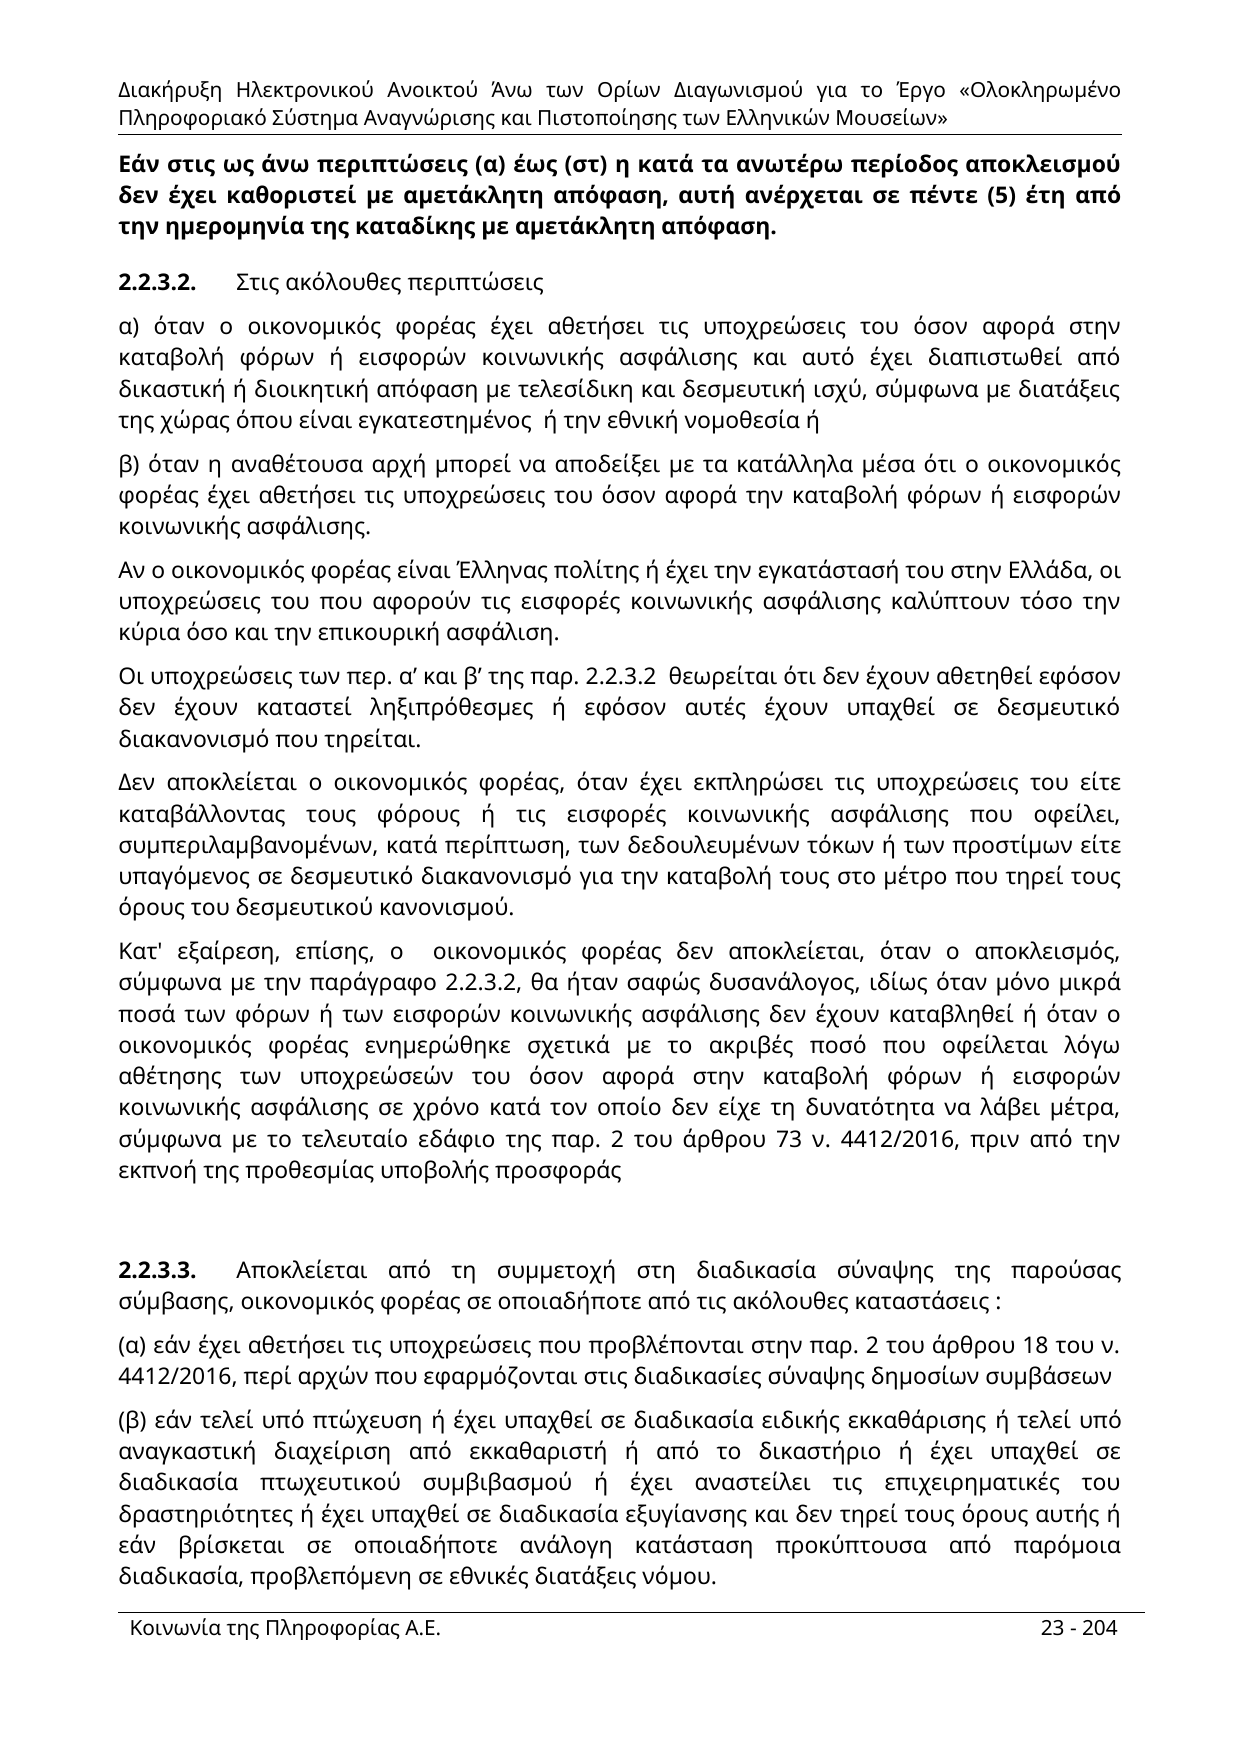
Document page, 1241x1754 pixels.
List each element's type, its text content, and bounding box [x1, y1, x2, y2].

list Αποκλείεται από τη συμμετοχή στη διαδικασία σύναψης της παρούσας σύμβασης, οικονομικός φορέας σε οποιαδήποτε από τις ακόλουθες καταστάσεις : [118, 1254, 1122, 1316]
text Εάν στις ως άνω περιπτώσεις (α) έως (στ) η κατά τα ανωτέρω περίοδος αποκλεισμού δεν έχει καθοριστεί με αμετάκλητη απόφαση, αυτή ανέρχεται σε πέντε (5) έτη από την ημερομηνία της καταδίκης με αμετάκλητη απόφαση. [118, 147, 1122, 241]
text Δεν αποκλείεται ο οικονομικός φορέας, όταν έχει εκπληρώσει τις υποχρεώσεις του είτε καταβάλλοντας τους φόρους ή τις εισφορές κοινωνικής ασφάλισης που οφείλει, συμπεριλαμβανομένων, κατά περίπτωση, των δεδουλευμένων τόκων ή των προστίμων είτε υπαγόμενος σε δεσμευτικό διακανονισμό για την καταβολή τους στο μέτρο που τηρεί τους όρους του δεσμευτικού κανονισμού. [118, 766, 1122, 922]
text (β) εάν τελεί υπό πτώχευση ή έχει υπαχθεί σε διαδικασία ειδικής εκκαθάρισης ή τελεί υπό αναγκαστική διαχείριση από εκκαθαριστή ή από το δικαστήριο ή έχει υπαχθεί σε διαδικασία πτωχευτικού συμβιβασμού ή έχει αναστείλει τις επιχειρηματικές του δραστηριότητες ή έχει υπαχθεί σε διαδικασία εξυγίανσης και δεν τηρεί τους όρους αυτής ή εάν βρίσκεται σε οποιαδήποτε ανάλογη κατάσταση προκύπτουσα από παρόμοια διαδικασία, προβλεπόμενη σε εθνικές διατάξεις νόμου. [118, 1404, 1122, 1591]
text Οι υποχρεώσεις των περ. α’ και β’ της παρ. 2.2.3.2 θεωρείται ότι δεν έχουν αθετηθεί εφόσον δεν έχουν καταστεί ληξιπρόθεσμες ή εφόσον αυτές έχουν υπαχθεί σε δεσμευτικό διακανονισμό που τηρείται. [118, 660, 1122, 754]
text Κατ' εξαίρεση, επίσης, ο οικονομικός φορέας δεν αποκλείεται, όταν ο αποκλεισμός, σύμφωνα με την παράγραφο 2.2.3.2, θα ήταν σαφώς δυσανάλογος, ιδίως όταν μόνο μικρά ποσά των φόρων ή των εισφορών κοινωνικής ασφάλισης δεν έχουν καταβληθεί ή όταν ο οικονομικός φορέας ενημερώθηκε σχετικά με το ακριβές ποσό που οφείλεται λόγω αθέτησης των υποχρεώσεών του όσον αφορά στην καταβολή φόρων ή εισφορών κοινωνικής ασφάλισης σε χρόνο κατά τον οποίο δεν είχε τη δυνατότητα να λάβει μέτρα, σύμφωνα με το τελευταίο εδάφιο της παρ. 2 του άρθρου 73 ν. 4412/2016, πριν από την εκπνοή της προθεσμίας υποβολής προσφοράς [118, 935, 1122, 1185]
list Στις ακόλουθες περιπτώσεις [118, 266, 1122, 297]
text (α) εάν έχει αθετήσει τις υποχρεώσεις που προβλέπονται στην παρ. 2 του άρθρου 18 του ν. 4412/2016, περί αρχών που εφαρμόζονται στις διαδικασίες σύναψης δημοσίων συμβάσεων [118, 1329, 1122, 1391]
text Αν ο οικονομικός φορέας είναι Έλληνας πολίτης ή έχει την εγκατάστασή του στην Ελλάδα, οι υποχρεώσεις του που αφορούν τις εισφορές κοινωνικής ασφάλισης καλύπτουν τόσο την κύρια όσο και την επικουρική ασφάλιση. [118, 554, 1122, 647]
text α) όταν ο οικονομικός φορέας έχει αθετήσει τις υποχρεώσεις του όσον αφορά στην καταβολή φόρων ή εισφορών κοινωνικής ασφάλισης και αυτό έχει διαπιστωθεί από δικαστική ή διοικητική απόφαση με τελεσίδικη και δεσμευτική ισχύ, σύμφωνα με διατάξεις της χώρας όπου είναι εγκατεστημένος ή την εθνική νομοθεσία ή [118, 310, 1122, 435]
text β) όταν η αναθέτουσα αρχή μπορεί να αποδείξει με τα κατάλληλα μέσα ότι ο οικονομικός φορέας έχει αθετήσει τις υποχρεώσεις του όσον αφορά την καταβολή φόρων ή εισφορών κοινωνικής ασφάλισης. [118, 447, 1122, 541]
